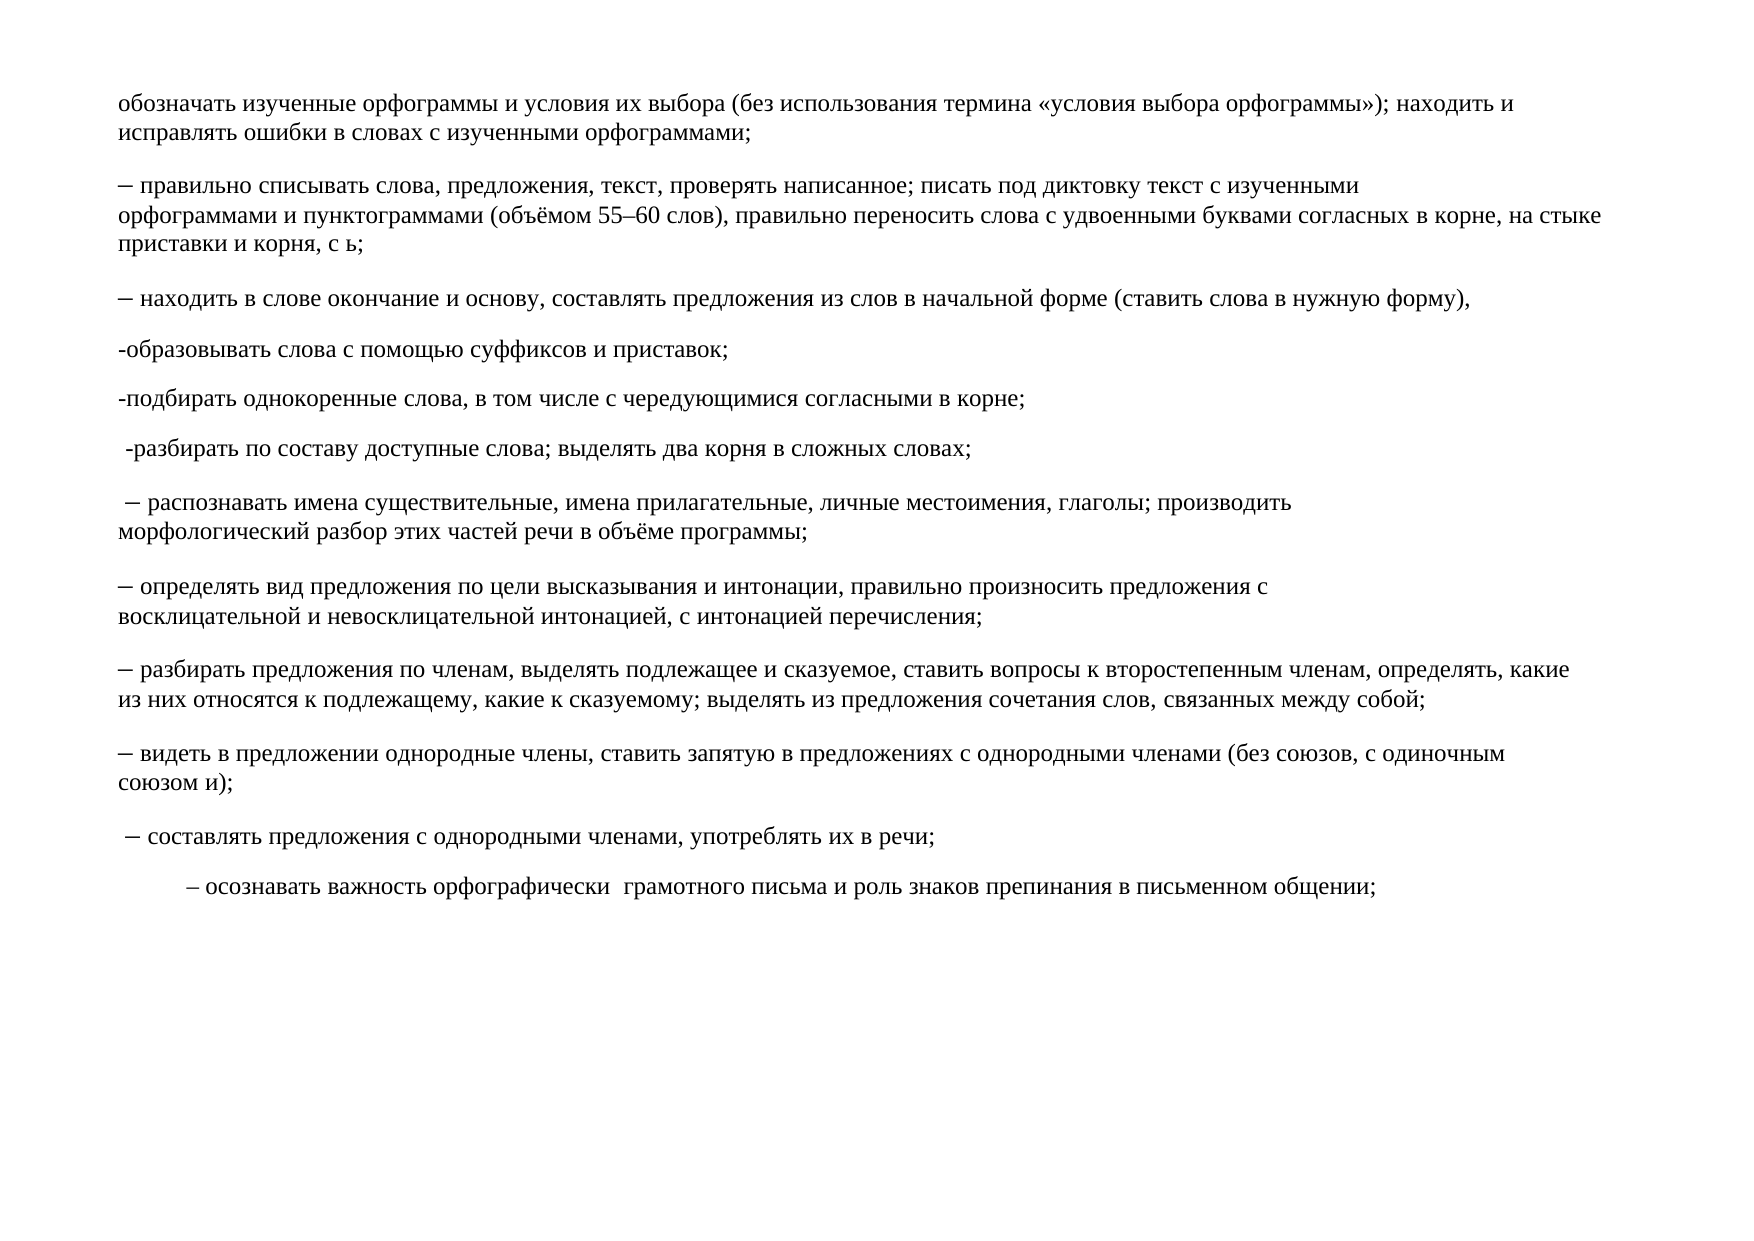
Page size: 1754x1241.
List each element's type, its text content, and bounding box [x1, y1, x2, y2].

text -образовывать слова с помощью суффиксов и приставок; [118, 334, 1702, 363]
list видеть в предложении однородные члены, ставить запятую в предложениях с однородными членами (без союзов, c одиночным союзом и); [118, 734, 1581, 796]
text -подбирать однокоренные слова, в том числе с чередующимися согласными в корне; [118, 383, 1702, 412]
text обозначать изученные орфограммы и условия их выбора (без использования термина «условия выбора орфограммы»); находить и исправлять ошибки в словах с изученными орфограммами; [118, 88, 1604, 146]
text -разбирать по составу доступные слова; выделять два корня в сложных словах; [125, 433, 1702, 462]
list правильно списывать слова, предложения, текст, проверять написанное; писать под диктовку текст с изученными [118, 166, 1702, 200]
list разбирать предложения по членам, выделять подлежащее и сказуемое, ставить вопросы к второстепенным членам, определять, какие из них относятся к подлежащему, какие к сказуемому; выделять из предложения сочетания слов, связанных между собой; [118, 651, 1576, 713]
list распознавать имена существительные, имена прилагательные, личные местоимения, глаголы; производить морфологический разбор этих частей речи в объёме программы; [118, 483, 1483, 545]
text орфограммами и пунктограммами (объёмом 55–60 слов), правильно переносить слова с удвоенными буквами согласных в корне, на стыке приставки и корня, с ь; [118, 200, 1627, 257]
list составлять предложения с однородными членами, употреблять их в речи; [125, 817, 1702, 850]
text – осознавать важность орфографически грамотного письма и роль знаков препинания в письменном общении; [186, 871, 1702, 900]
list находить в слове окончание и основу, составлять предложения из слов в начальной форме (ставить слова в нужную форму), [118, 279, 1587, 313]
list определять вид предложения по цели высказывания и интонации, правильно произносить предложения с восклицательной и невосклицательной интонацией, с интонацией перечисления; [118, 567, 1455, 629]
